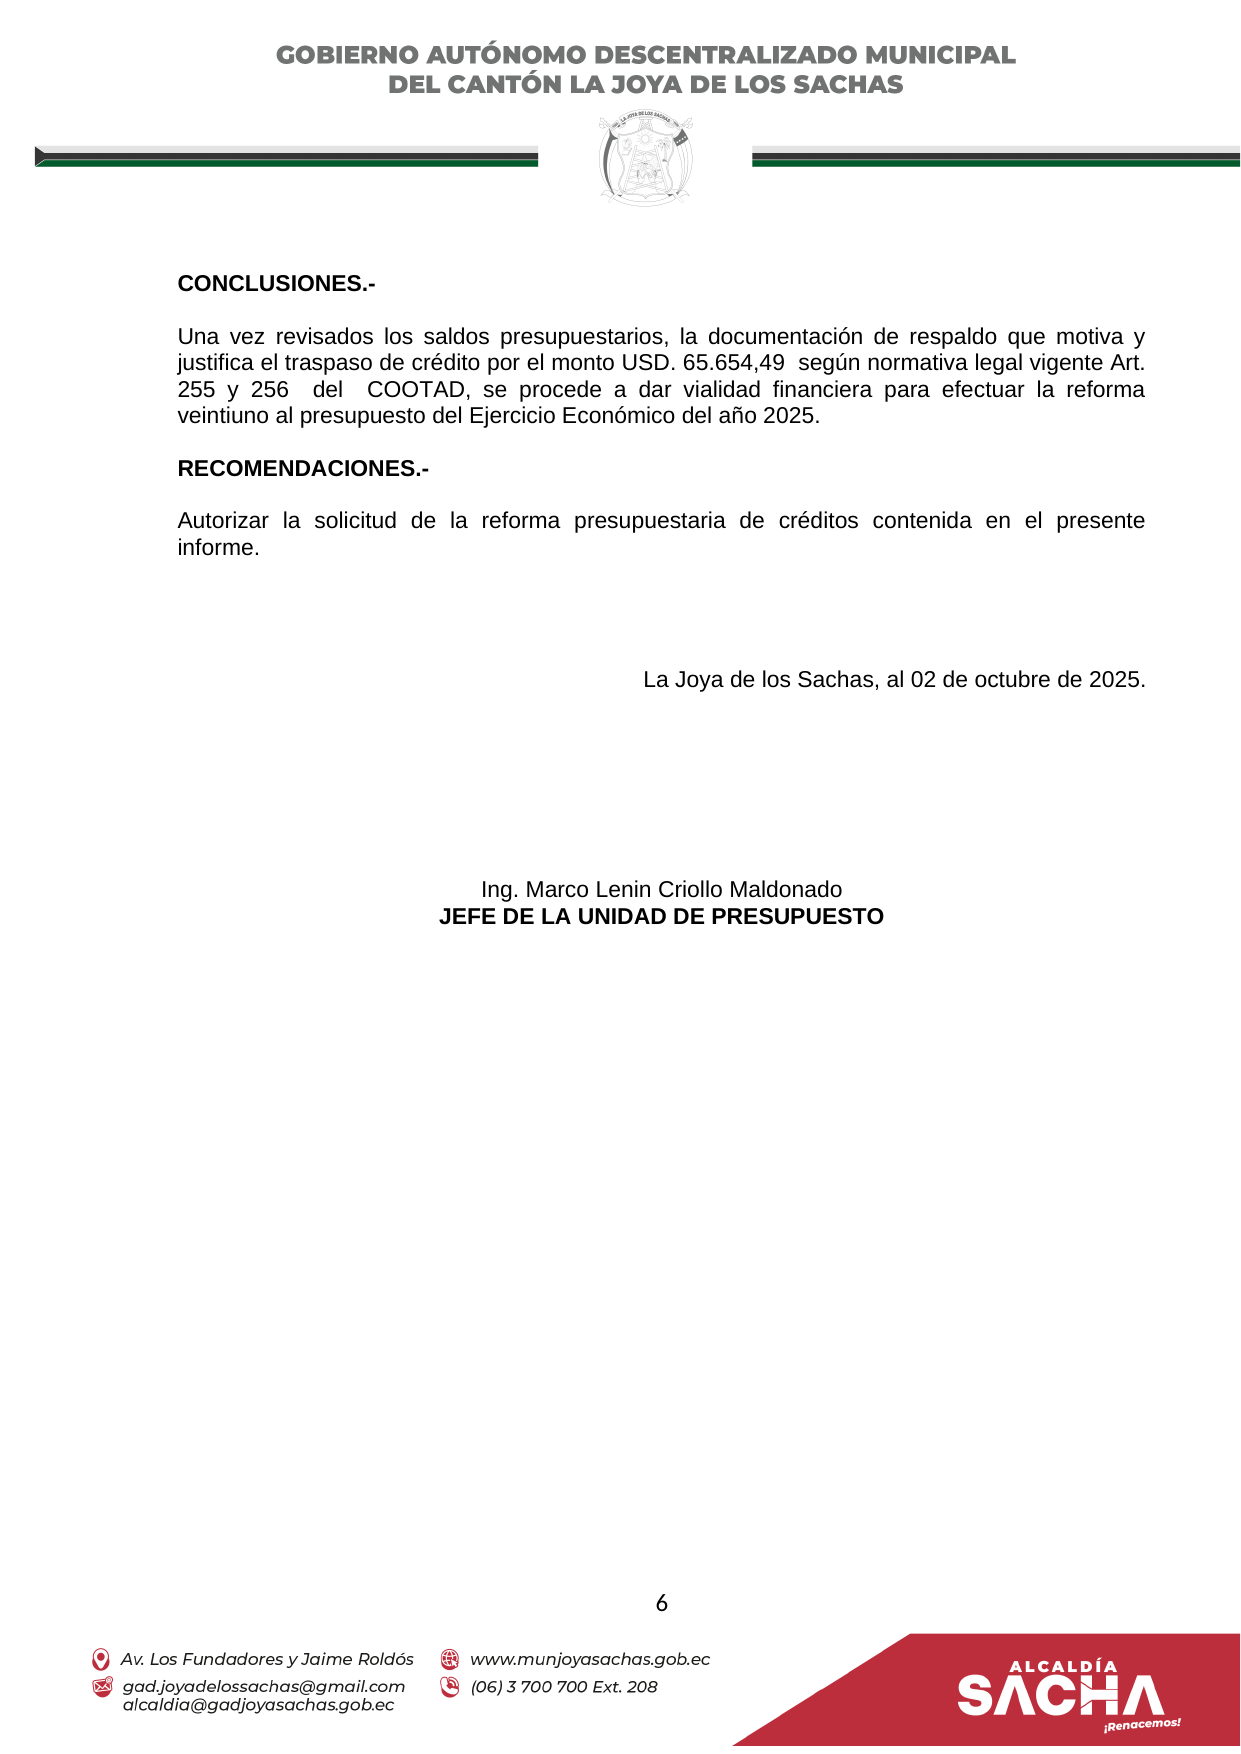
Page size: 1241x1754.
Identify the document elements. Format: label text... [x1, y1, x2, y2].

text RECOMENDACIONES.- [177, 455, 1146, 481]
text La Joya de los Sachas, al 02 de octubre de 2025. [177, 666, 1146, 692]
text JEFE DE LA UNIDAD DE PRESUPUESTO [177, 903, 1146, 929]
text Autorizar la solicitud de la reforma presupuestaria de créditos contenida en el presente informe. [177, 507, 1146, 560]
text Ing. Marco Lenin Criollo Maldonado [177, 876, 1146, 903]
picture [34, 8, 1241, 1747]
text CONCLUSIONES.- [177, 270, 1146, 297]
text Una vez revisados los saldos presupuestarios, la documentación de respaldo que motiva y justifica el traspaso de crédito por el monto USD. 65.654,49 según normativa legal vigente Art. 255 y 256 del COOTAD, se procede a dar vialidad financiera para efectuar la reforma veintiuno al presupuesto del Ejercicio Económico del año 2025. [177, 323, 1146, 428]
